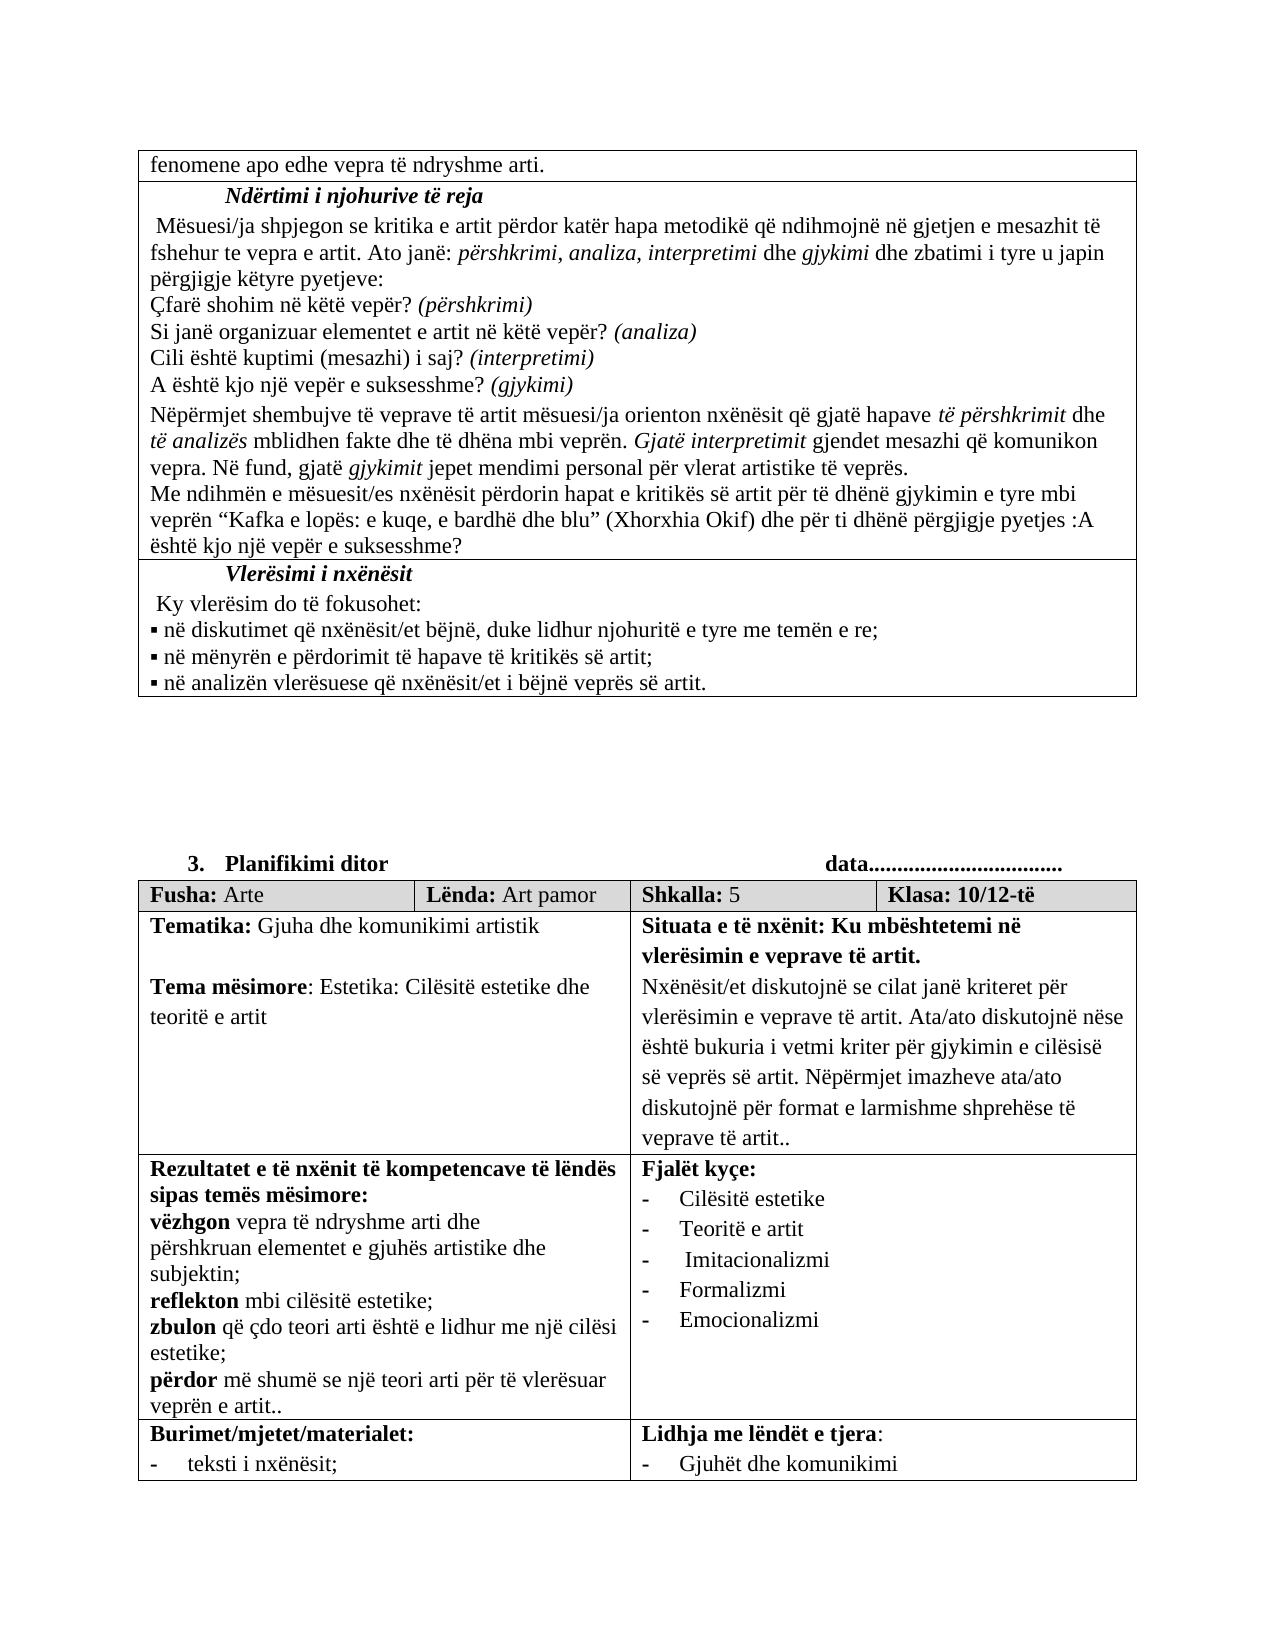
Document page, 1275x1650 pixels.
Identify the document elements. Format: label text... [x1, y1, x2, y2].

table_cell Situata e të nxënit: Ku mbështetemi në vlerësimin e veprave të artit. Nxënësit/et diskutojnë se cilat janë kriteret për vlerësimin e veprave të artit. Ata/ato diskutojnë nëse është bukuria i vetmi kriter për gjykimin e cilësisë së veprës së artit. Nëpërmjet imazheve ata/ato diskutojnë për format e larmishme shprehëse të veprave të artit.. [631, 912, 1136, 1154]
table_cell Fjalët kyçe: Cilësitë estetike Teoritë e artit Imitacionalizmi Formalizmi Emocionalizmi [631, 1155, 1136, 1418]
table_header Fusha: Arte [139, 881, 414, 911]
list Planifikimi ditor data.................................. [187, 850, 1125, 876]
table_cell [139, 1420, 630, 1480]
table_cell Rezultatet e të nxënit të kompetencave të lëndës sipas temës mësimore: vëzhgon vepra të ndryshme arti dhe përshkruan elementet e gjuhës artistike dhe subjektin; reflekton mbi cilësitë estetike; zbulon që çdo teori arti është e lidhur me një cilësi estetike; përdor më shumë se një teori arti për të vlerësuar veprën e artit.. [139, 1155, 630, 1418]
table_header Lënda: Art pamor [415, 881, 630, 911]
table_cell Vlerësimi i nxënësit Ky vlerësim do të fokusohet: ▪ në diskutimet që nxënësit/et bëjnë, duke lidhur njohuritë e tyre me temën e re; ▪ në mënyrën e përdorimit të hapave të kritikës së artit; ▪ në analizën vlerësuese që nxënësit/et i bëjnë veprës së artit. [139, 560, 1136, 696]
table_header Klasa: 10/12-të [877, 881, 1136, 911]
table_cell Tematika: Gjuha dhe komunikimi artistik Tema mësimore: Estetika: Cilësitë estetike dhe teoritë e artit [139, 912, 630, 1154]
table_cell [139, 151, 1136, 181]
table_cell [631, 1420, 1136, 1480]
table_cell Ndërtimi i njohurive të reja Mësuesi/ja shpjegon se kritika e artit përdor katër hapa metodikë që ndihmojnë në gjetjen e mesazhit të fshehur te vepra e artit. Ato janë: përshkrimi, analiza, interpretimi dhe gjykimi dhe zbatimi i tyre u japin përgjigje këtyre pyetjeve: Çfarë shohim në këtë vepër? (përshkrimi) Si janë organizuar elementet e artit në këtë vepër? (analiza) Cili është kuptimi (mesazhi) i saj? (interpretimi) A është kjo një vepër e suksesshme? (gjykimi) Nëpërmjet shembujve të veprave të artit mësuesi/ja orienton nxënësit që gjatë hapave të përshkrimit dhe të analizës mblidhen fakte dhe të dhëna mbi veprën. Gjatë interpretimit gjendet mesazhi që komunikon vepra. Në fund, gjatë gjykimit jepet mendimi personal për vlerat artistike të veprës. Me ndihmën e mësuesit/es nxënësit përdorin hapat e kritikës së artit për të dhënë gjykimin e tyre mbi veprën “Kafka e lopës: e kuqe, e bardhë dhe blu” (Xhorxhia Okif) dhe për ti dhënë përgjigje pyetjes :A është kjo një vepër e suksesshme? [139, 182, 1136, 559]
table_header Shkalla: 5 [631, 881, 876, 911]
